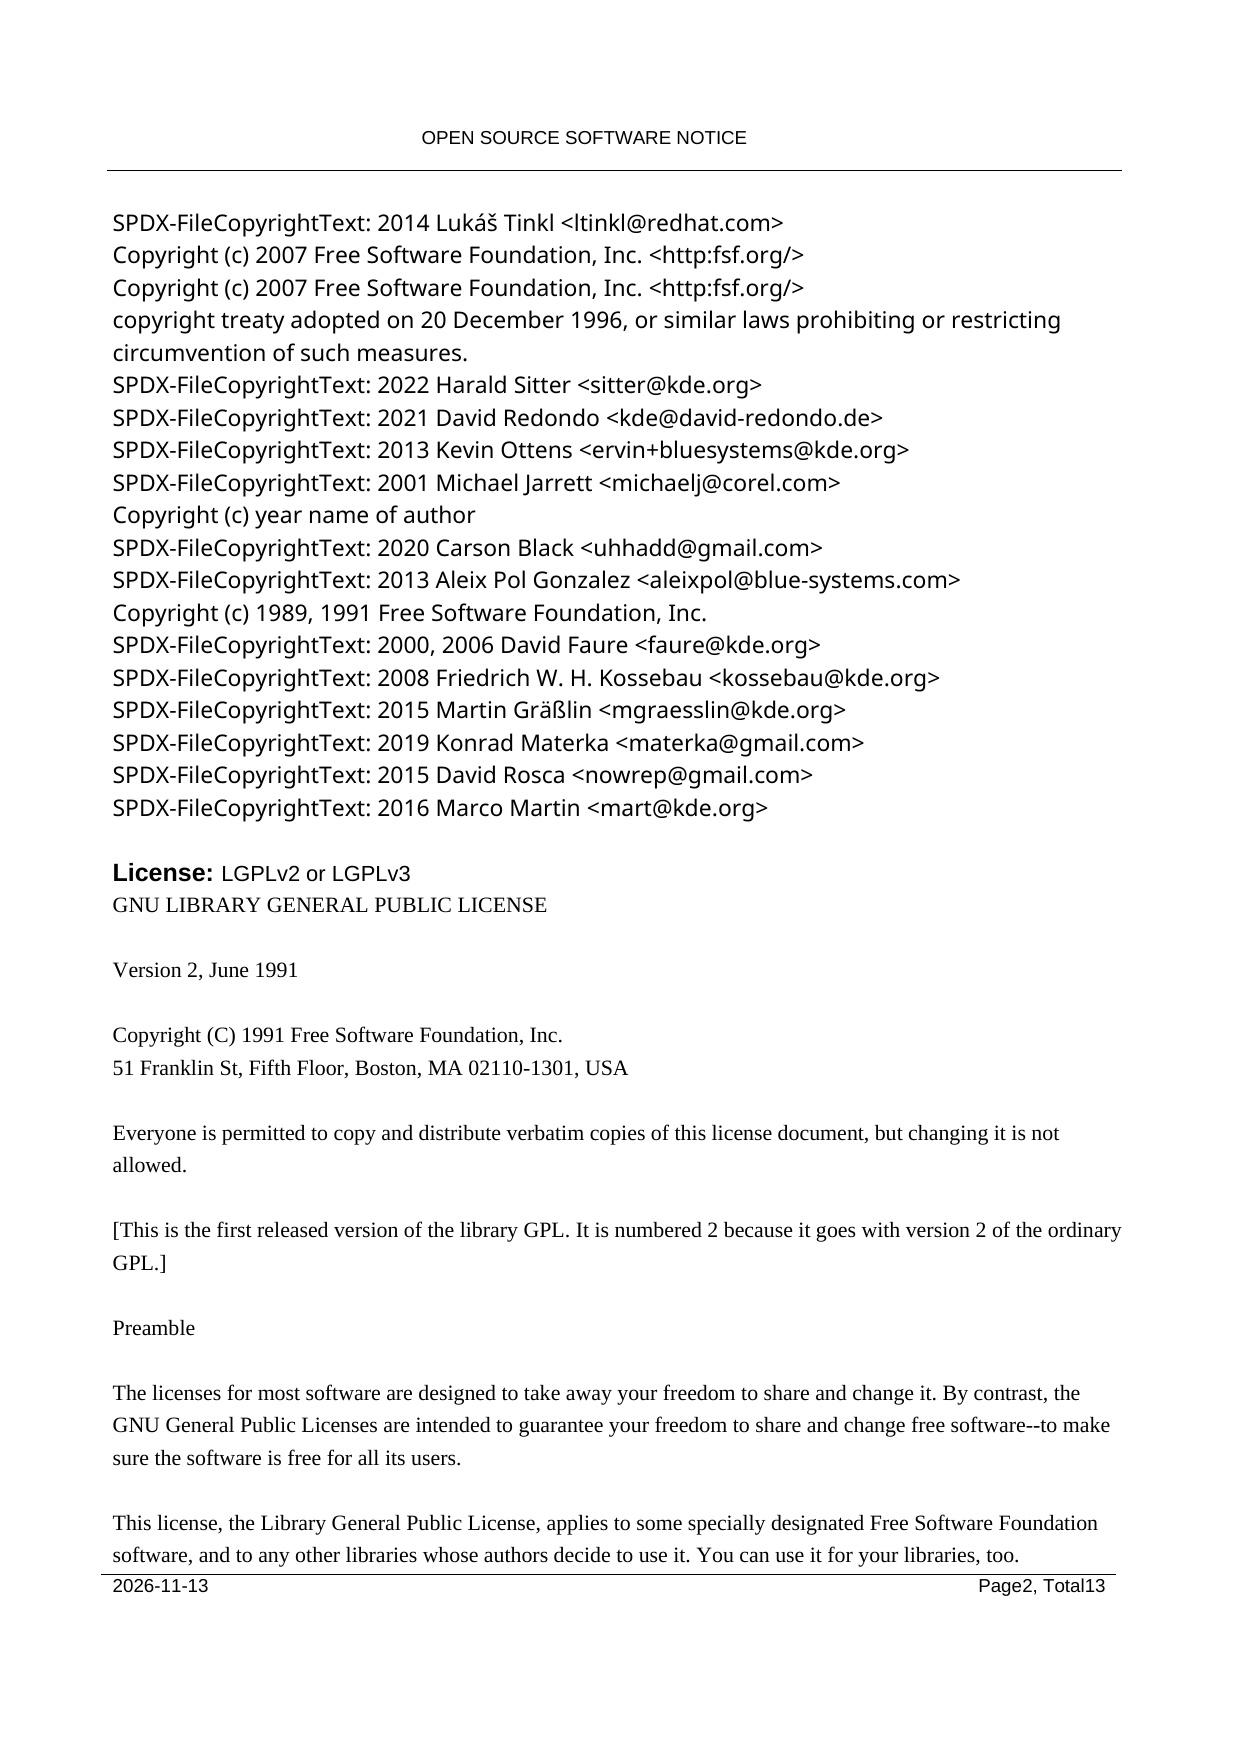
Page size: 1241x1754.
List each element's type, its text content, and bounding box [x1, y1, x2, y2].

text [112, 206, 1128, 856]
text License: LGPLv2 or LGPLv3 [112, 856, 1128, 889]
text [112, 889, 1128, 1571]
